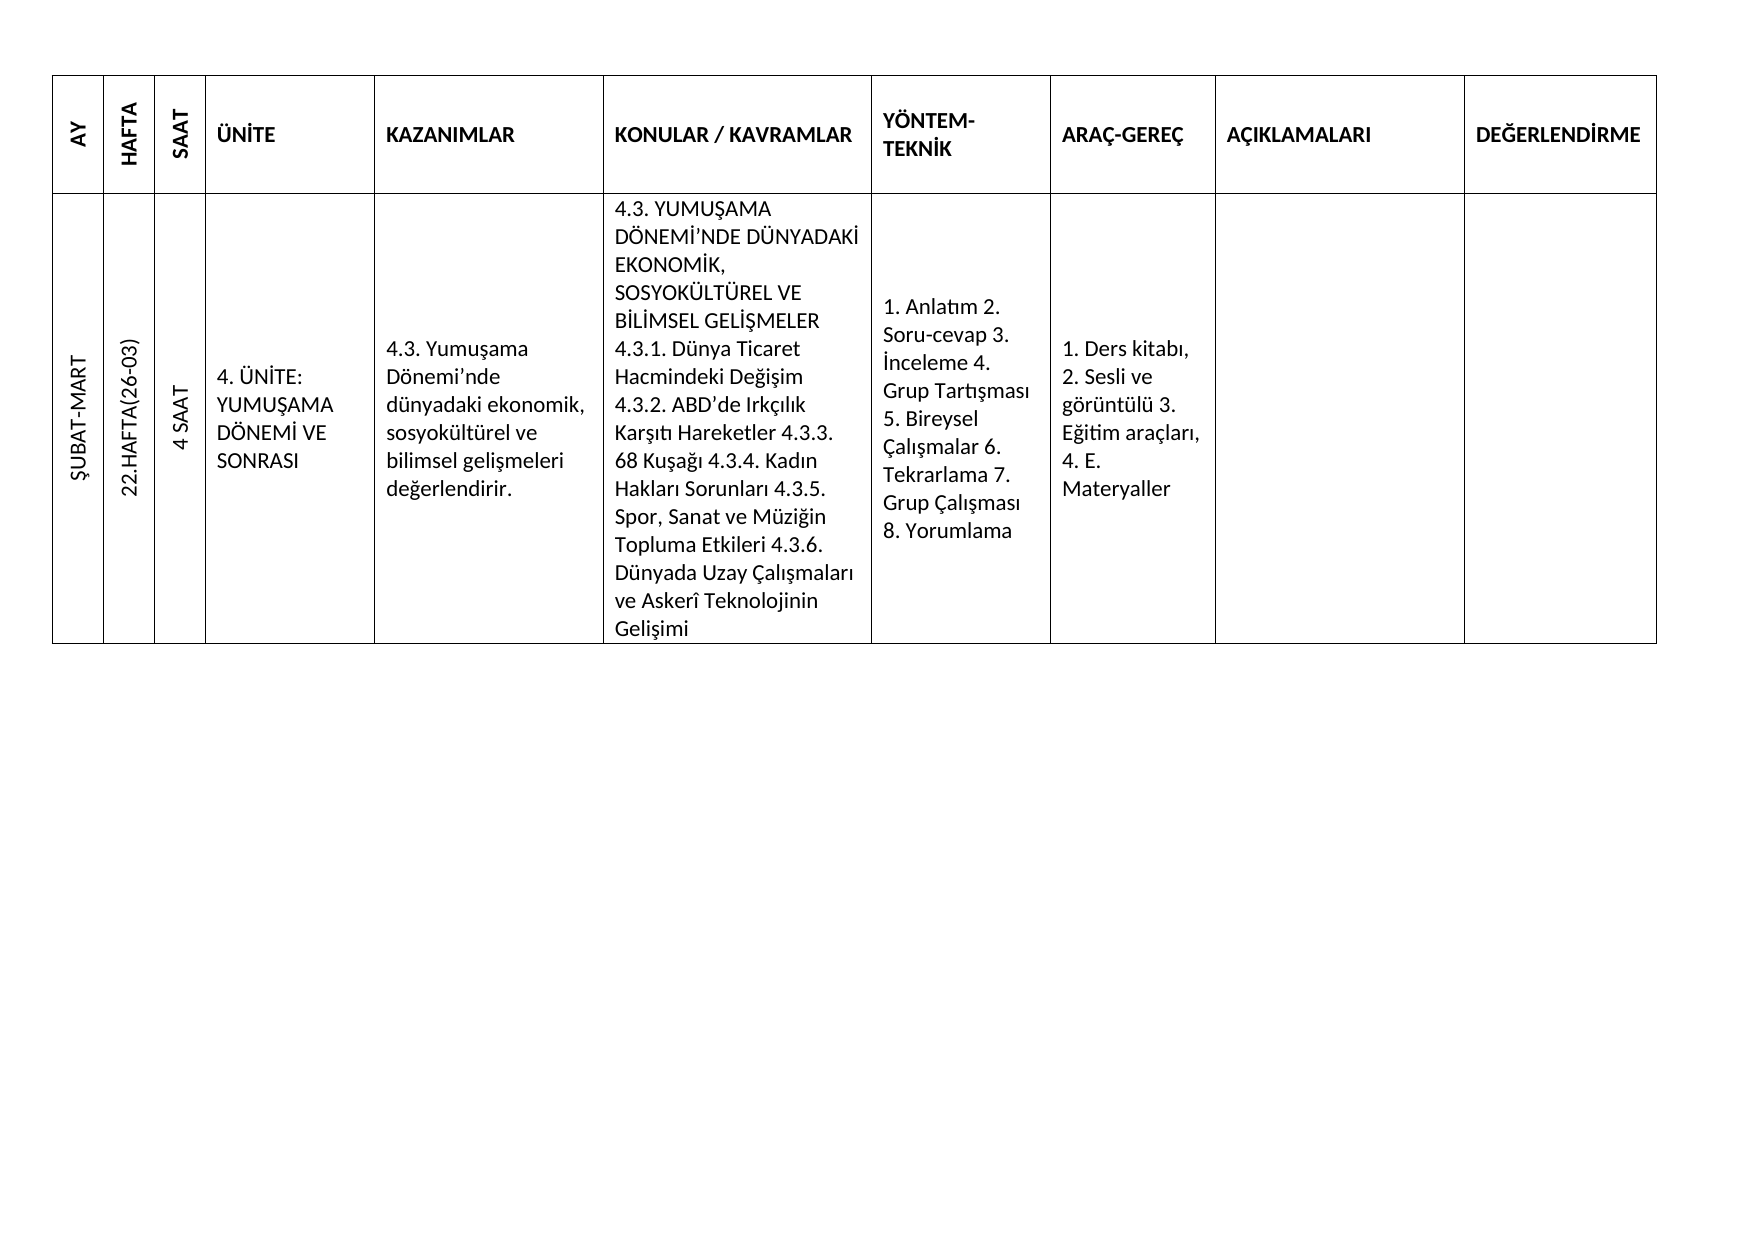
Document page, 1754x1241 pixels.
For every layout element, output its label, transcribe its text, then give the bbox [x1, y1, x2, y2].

table_header HAFTA [104, 76, 154, 193]
table_cell 4 SAAT [155, 194, 205, 642]
table_cell [1216, 194, 1464, 642]
table_header SAAT [155, 76, 205, 193]
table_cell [1051, 194, 1215, 642]
table_header AÇIKLAMALARI [1216, 76, 1464, 193]
table_header YÖNTEM-TEKNİK [872, 76, 1050, 193]
table_header DEĞERLENDİRME [1465, 76, 1656, 193]
table_header KAZANIMLAR [375, 76, 603, 193]
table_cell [872, 194, 1050, 642]
table_header KONULAR / KAVRAMLAR [604, 76, 871, 193]
table_cell [1465, 194, 1656, 642]
table_cell 22.HAFTA(26-03) [104, 194, 154, 642]
table_header ARAÇ-GEREÇ [1051, 76, 1215, 193]
table_header AY [53, 76, 103, 193]
table_cell 4. ÜNİTE: YUMUŞAMA DÖNEMİ VE SONRASI [206, 194, 374, 642]
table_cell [604, 194, 871, 642]
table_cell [375, 194, 603, 642]
table_cell ŞUBAT-MART [53, 194, 103, 642]
table_header ÜNİTE [206, 76, 374, 193]
